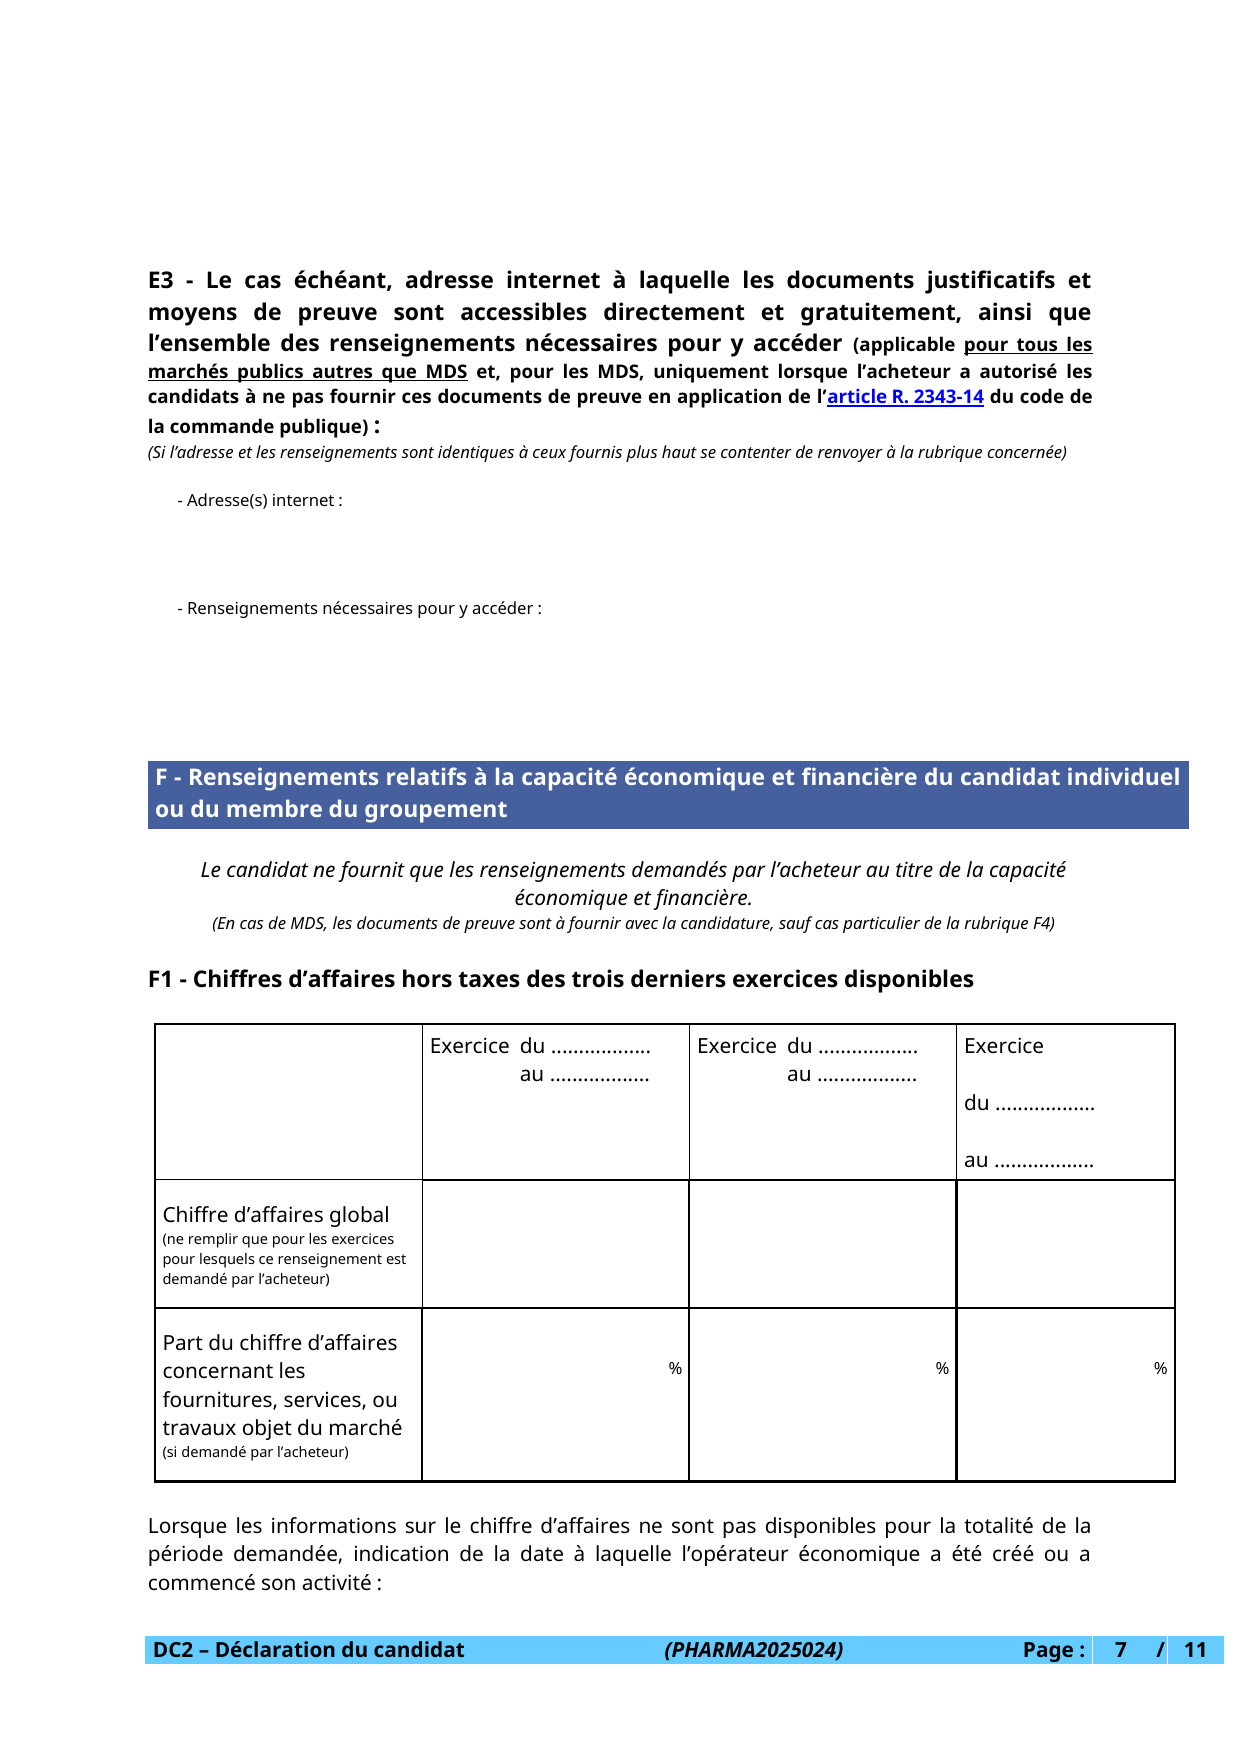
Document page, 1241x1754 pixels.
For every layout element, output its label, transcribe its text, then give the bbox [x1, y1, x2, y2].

table_cell [690, 1181, 955, 1307]
text (Si l’adresse et les renseignements sont identiques à ceux fournis plus haut se contenter de renvoyer à la rubrique concernée) [148, 440, 1093, 463]
text F1 - Chiffres d’affaires hors taxes des trois derniers exercices disponibles [148, 963, 1093, 994]
table_header [156, 1025, 422, 1179]
table_header Exercice du .................. au .................. [957, 1025, 1174, 1179]
table_cell % [958, 1309, 1174, 1480]
text - Renseignements nécessaires pour y accéder : [177, 596, 1093, 619]
text E3 - Le cas échéant, adresse internet à laquelle les documents justificatifs et moyens de preuve sont accessibles directement et gratuitement, ainsi que l’ensemble des renseignements nécessaires pour y accéder (applicable pour tous les marchés publics autres que MDS et, pour les MDS, uniquement lorsque l’acheteur a autorisé les candidats à ne pas fournir ces documents de preuve en application de l’article R. 2343-14 du code de la commande publique) : [148, 264, 1093, 440]
table_cell % [423, 1309, 688, 1480]
table_cell % [690, 1309, 955, 1480]
text - Adresse(s) internet : [177, 488, 1093, 511]
table_cell [423, 1181, 688, 1307]
text Le candidat ne fournit que les renseignements demandés par l’acheteur au titre de la capacité économique et financière. (En cas de MDS, les documents de preuve sont à fournir avec la candidature, sauf cas particulier de la rubrique F4) [177, 855, 1093, 934]
table_cell [958, 1181, 1174, 1307]
table_cell Chiffre d’affaires global (ne remplir que pour les exercices pour lesquels ce renseignement est demandé par l’acheteur) [156, 1180, 422, 1307]
table_header Exercice du .................. au .................. [690, 1025, 956, 1179]
table_cell Part du chiffre d’affaires concernant les fournitures, services, ou travaux objet du marché (si demandé par l’acheteur) [156, 1309, 421, 1480]
text Lorsque les informations sur le chiffre d’affaires ne sont pas disponibles pour la totalité de la période demandée, indication de la date à laquelle l’opérateur économique a été créé ou a commencé son activité : [148, 1511, 1093, 1596]
table_header Exercice du .................. au .................. [423, 1025, 689, 1179]
table_header F - Renseignements relatifs à la capacité économique et financière du candidat individuel ou du membre du groupement [148, 761, 1189, 829]
